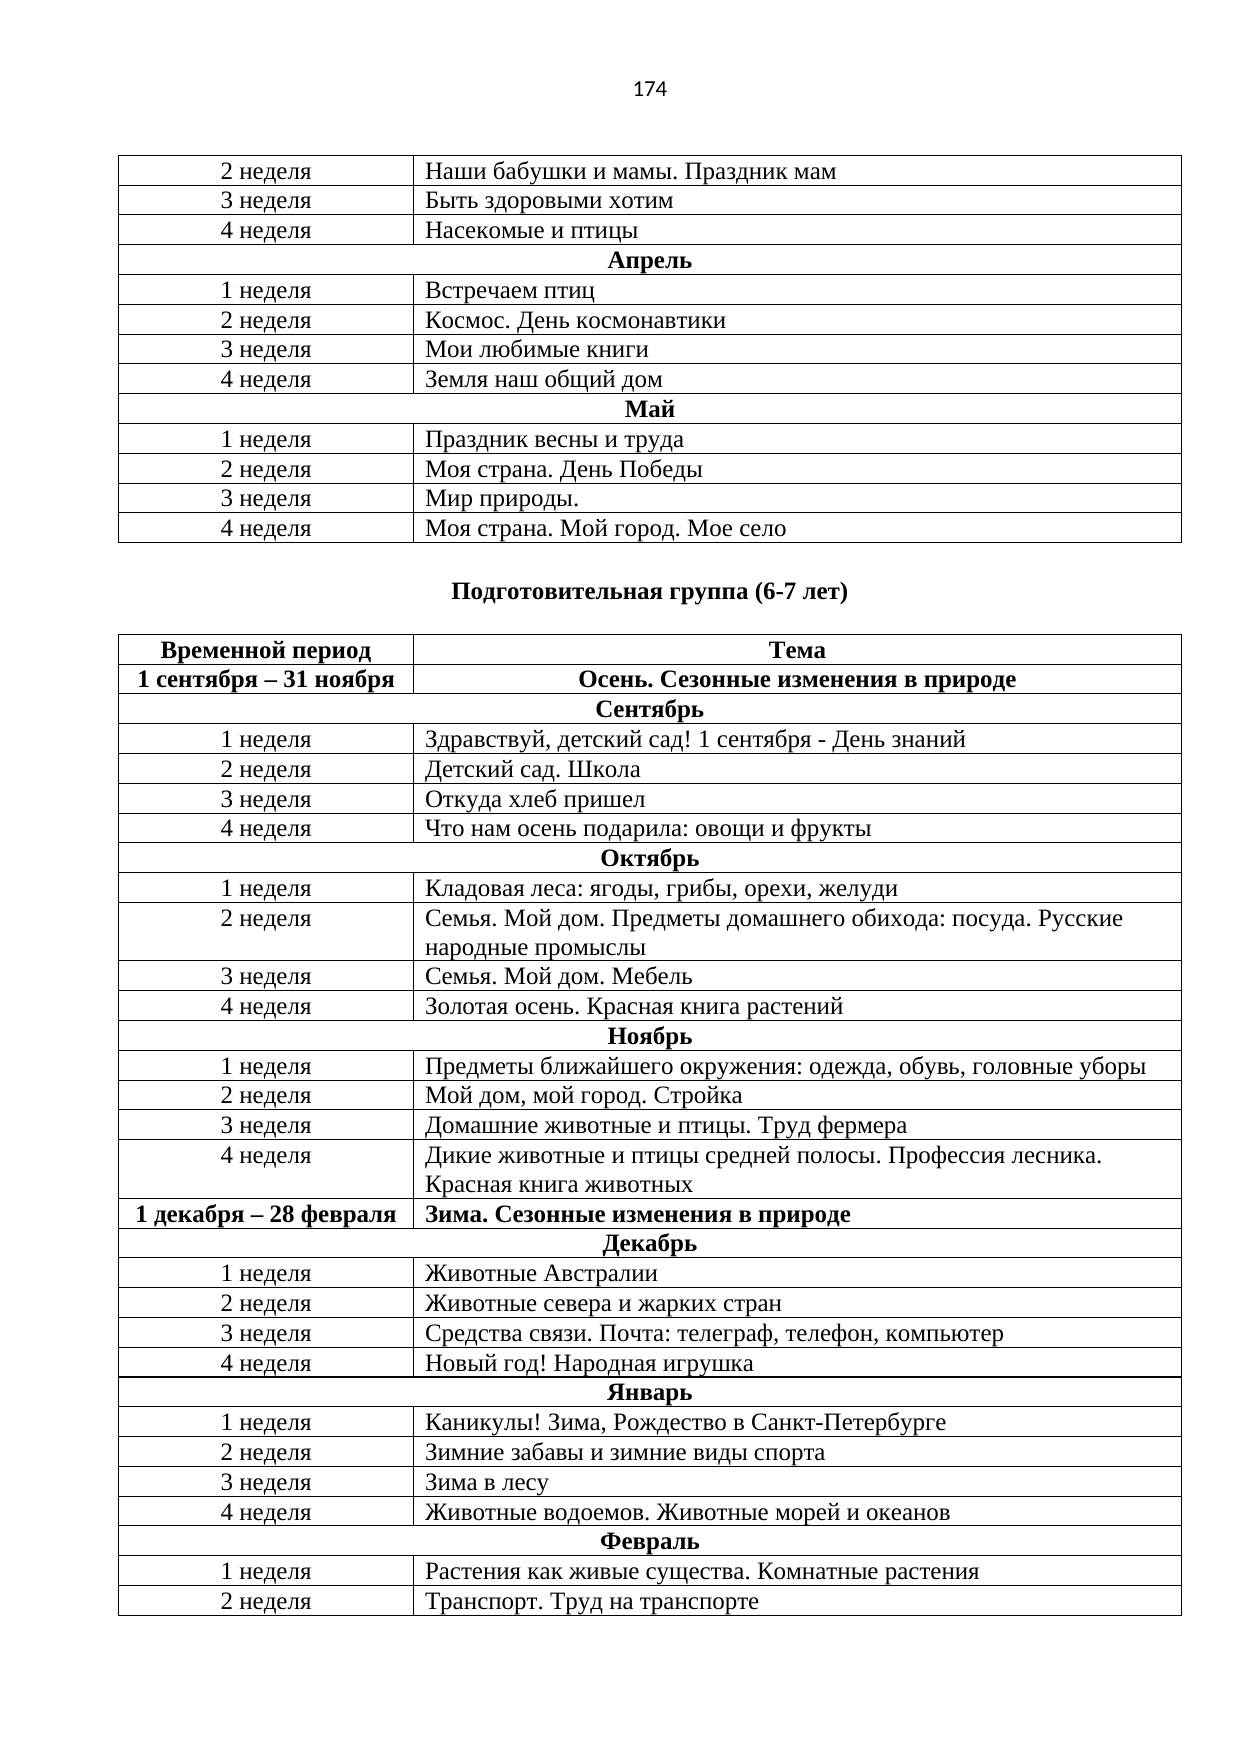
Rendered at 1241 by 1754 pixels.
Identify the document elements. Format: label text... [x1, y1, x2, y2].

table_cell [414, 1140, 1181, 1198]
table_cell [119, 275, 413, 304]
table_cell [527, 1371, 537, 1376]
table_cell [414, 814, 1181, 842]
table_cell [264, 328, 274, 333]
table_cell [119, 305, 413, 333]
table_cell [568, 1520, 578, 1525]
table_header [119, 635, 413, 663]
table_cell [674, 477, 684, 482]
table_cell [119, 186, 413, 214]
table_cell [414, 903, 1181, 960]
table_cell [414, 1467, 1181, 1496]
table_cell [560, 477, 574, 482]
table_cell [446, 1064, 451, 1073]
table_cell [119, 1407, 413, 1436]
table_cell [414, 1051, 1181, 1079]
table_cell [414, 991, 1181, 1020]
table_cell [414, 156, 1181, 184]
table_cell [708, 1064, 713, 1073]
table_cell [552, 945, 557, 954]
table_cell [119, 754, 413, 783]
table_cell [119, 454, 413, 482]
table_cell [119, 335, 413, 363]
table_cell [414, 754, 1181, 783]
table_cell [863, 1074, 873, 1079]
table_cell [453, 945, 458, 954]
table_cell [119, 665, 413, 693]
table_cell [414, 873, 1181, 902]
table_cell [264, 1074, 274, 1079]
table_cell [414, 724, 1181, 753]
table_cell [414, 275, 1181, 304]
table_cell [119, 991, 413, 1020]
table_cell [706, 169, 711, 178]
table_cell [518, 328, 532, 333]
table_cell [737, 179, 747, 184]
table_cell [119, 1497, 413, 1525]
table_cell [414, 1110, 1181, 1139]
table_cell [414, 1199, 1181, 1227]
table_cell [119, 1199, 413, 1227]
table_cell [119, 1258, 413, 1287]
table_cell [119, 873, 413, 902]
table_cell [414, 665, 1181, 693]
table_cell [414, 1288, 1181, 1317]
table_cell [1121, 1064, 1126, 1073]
text Подготовительная группа (6-7 лет) [118, 576, 1181, 605]
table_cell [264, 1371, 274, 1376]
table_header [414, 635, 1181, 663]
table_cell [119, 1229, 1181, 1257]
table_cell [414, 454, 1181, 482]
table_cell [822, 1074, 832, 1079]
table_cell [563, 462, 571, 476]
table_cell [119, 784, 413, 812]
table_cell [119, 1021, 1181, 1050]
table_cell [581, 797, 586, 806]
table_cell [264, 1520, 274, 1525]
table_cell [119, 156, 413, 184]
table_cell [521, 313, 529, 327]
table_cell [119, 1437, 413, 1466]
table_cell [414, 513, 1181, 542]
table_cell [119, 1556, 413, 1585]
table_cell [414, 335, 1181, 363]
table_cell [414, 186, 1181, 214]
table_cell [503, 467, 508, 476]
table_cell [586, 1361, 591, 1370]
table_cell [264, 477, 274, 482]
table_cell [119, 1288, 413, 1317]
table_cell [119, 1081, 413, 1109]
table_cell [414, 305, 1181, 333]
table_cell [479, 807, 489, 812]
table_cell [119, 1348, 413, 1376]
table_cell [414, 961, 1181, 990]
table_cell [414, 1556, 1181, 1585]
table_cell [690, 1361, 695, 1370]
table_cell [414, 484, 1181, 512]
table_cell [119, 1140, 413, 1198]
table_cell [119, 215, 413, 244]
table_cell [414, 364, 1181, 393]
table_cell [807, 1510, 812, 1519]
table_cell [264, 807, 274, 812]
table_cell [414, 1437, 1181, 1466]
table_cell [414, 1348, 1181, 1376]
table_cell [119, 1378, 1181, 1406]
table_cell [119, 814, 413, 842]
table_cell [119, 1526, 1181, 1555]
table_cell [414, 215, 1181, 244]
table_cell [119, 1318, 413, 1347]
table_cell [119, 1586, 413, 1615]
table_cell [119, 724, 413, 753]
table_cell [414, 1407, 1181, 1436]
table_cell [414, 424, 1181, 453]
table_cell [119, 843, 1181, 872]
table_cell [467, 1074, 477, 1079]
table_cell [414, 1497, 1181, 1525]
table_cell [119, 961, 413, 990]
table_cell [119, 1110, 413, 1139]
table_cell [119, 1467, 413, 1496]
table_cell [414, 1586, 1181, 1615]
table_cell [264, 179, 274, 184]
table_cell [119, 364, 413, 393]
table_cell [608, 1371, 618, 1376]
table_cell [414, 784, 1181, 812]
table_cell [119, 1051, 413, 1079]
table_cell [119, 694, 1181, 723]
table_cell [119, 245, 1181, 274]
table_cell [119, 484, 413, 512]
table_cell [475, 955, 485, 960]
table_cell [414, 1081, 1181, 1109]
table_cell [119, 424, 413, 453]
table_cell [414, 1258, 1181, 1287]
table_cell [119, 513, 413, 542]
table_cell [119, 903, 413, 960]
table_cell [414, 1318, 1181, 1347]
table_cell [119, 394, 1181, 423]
